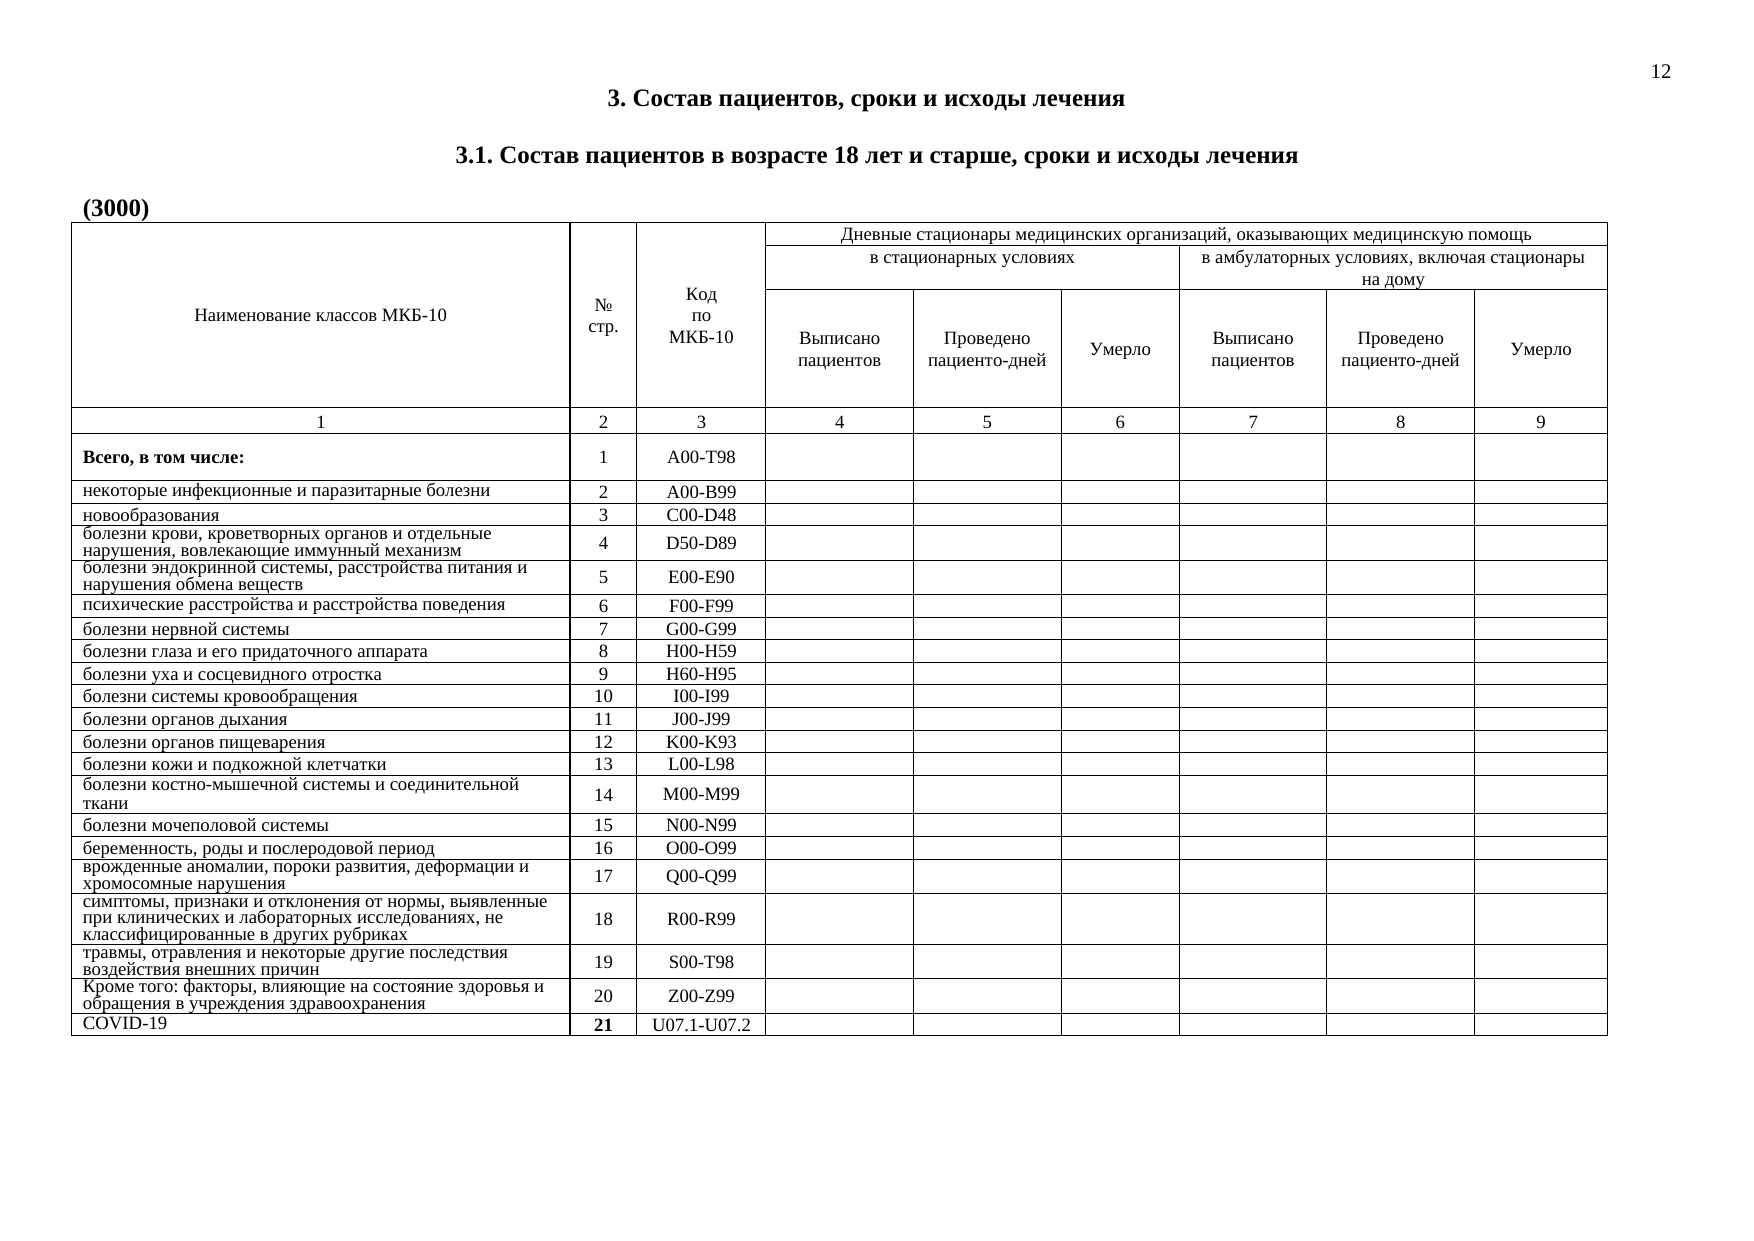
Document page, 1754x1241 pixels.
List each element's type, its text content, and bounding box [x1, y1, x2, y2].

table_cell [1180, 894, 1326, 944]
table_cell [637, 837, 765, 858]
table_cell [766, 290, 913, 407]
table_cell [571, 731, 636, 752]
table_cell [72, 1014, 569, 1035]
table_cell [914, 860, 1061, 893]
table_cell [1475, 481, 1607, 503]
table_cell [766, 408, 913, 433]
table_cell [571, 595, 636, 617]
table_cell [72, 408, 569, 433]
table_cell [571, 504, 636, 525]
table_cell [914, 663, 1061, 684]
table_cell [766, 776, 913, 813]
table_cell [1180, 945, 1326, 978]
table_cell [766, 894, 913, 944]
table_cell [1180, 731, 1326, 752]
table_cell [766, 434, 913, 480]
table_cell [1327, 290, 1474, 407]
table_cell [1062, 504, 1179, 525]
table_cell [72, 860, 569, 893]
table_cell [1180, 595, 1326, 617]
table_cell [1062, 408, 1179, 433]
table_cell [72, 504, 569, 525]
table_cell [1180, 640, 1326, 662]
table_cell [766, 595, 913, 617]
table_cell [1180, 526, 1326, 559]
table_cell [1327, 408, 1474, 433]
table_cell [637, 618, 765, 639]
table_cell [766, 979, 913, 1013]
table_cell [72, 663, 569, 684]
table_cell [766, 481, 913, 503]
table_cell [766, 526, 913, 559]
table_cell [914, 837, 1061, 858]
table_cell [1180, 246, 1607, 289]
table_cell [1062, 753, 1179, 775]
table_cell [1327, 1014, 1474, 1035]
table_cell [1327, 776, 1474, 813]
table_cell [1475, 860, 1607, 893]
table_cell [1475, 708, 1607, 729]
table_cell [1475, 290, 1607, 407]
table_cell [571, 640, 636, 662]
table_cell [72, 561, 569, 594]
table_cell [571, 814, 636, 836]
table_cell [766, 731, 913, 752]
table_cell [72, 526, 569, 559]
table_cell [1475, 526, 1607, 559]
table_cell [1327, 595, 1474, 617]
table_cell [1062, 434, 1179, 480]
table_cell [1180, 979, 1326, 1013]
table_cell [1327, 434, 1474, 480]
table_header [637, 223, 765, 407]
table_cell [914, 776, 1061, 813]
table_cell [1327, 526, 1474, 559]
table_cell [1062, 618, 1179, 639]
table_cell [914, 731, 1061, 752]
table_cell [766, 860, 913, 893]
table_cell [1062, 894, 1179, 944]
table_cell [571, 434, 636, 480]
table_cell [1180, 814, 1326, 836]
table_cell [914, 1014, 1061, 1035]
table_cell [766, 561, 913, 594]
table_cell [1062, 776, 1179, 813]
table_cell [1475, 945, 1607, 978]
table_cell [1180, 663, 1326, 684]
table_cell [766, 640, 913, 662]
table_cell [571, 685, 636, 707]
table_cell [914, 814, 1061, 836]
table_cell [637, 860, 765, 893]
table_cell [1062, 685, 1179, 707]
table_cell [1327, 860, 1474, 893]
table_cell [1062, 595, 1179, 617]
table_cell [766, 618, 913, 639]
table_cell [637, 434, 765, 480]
text (3000) [83, 193, 1671, 222]
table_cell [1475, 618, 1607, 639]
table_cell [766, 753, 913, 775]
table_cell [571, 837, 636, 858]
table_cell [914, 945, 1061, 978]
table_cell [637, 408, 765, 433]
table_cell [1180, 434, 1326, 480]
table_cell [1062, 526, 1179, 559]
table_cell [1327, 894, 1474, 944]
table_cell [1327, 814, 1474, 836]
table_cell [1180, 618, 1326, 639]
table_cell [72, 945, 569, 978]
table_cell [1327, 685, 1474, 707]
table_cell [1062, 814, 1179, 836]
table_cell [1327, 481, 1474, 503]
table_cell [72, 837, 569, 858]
text 3. Состав пациентов, сроки и исходы лечения [83, 83, 1671, 112]
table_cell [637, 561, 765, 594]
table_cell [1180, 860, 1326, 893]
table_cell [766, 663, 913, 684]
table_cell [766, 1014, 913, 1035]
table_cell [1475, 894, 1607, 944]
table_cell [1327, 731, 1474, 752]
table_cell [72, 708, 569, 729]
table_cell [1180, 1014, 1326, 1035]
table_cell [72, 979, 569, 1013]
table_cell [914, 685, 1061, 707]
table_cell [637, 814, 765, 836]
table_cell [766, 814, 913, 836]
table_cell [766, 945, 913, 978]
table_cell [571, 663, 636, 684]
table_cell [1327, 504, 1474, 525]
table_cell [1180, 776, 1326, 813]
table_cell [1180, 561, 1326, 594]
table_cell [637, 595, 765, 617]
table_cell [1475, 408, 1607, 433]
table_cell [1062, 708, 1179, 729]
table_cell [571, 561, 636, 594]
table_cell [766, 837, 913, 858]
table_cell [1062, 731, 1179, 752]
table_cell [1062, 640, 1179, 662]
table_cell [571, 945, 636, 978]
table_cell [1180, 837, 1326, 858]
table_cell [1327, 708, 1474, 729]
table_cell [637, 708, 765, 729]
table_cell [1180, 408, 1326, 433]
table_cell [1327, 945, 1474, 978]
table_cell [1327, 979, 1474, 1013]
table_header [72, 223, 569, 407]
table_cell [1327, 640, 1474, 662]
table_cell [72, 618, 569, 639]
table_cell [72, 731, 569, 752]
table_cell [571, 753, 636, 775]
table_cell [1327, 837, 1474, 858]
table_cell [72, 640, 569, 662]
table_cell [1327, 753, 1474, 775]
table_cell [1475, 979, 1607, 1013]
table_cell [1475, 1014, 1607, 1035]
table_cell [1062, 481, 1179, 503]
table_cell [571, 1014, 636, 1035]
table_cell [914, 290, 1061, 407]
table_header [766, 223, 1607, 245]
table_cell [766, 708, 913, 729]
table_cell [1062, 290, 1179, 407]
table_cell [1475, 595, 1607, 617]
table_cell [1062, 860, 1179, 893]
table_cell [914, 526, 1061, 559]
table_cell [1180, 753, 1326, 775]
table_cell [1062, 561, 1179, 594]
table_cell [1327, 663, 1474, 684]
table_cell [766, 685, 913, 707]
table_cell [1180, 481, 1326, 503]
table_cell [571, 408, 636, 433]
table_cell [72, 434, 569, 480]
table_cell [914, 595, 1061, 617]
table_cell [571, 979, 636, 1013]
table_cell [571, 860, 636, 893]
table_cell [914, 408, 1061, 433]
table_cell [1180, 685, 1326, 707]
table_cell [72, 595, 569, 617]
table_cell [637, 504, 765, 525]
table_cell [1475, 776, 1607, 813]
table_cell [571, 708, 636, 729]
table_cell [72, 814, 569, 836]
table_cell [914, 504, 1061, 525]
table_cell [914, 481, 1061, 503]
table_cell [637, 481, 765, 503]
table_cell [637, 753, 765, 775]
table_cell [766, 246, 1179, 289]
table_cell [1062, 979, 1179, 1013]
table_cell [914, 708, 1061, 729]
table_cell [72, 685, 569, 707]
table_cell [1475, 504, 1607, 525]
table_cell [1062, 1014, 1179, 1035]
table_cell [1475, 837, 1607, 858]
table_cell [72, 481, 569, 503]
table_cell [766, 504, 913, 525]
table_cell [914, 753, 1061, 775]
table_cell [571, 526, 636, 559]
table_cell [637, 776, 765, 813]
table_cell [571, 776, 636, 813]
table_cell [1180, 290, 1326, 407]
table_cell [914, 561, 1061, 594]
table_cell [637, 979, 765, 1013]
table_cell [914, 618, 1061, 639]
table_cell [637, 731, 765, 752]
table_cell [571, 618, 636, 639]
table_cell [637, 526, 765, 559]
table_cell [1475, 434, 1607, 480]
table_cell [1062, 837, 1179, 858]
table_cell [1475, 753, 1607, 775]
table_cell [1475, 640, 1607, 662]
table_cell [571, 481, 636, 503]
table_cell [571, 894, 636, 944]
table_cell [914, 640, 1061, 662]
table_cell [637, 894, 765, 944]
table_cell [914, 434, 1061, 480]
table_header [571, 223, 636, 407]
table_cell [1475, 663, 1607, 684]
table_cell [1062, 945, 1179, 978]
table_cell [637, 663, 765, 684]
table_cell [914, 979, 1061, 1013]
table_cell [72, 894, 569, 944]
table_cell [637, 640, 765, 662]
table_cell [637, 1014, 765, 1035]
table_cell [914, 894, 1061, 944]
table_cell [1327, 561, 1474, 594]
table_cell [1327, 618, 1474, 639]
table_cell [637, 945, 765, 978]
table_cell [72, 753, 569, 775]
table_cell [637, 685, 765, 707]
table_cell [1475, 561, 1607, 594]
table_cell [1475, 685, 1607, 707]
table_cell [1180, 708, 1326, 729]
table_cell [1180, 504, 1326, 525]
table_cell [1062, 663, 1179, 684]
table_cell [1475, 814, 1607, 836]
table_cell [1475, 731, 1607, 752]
text 3.1. Состав пациентов в возрасте 18 лет и старше, сроки и исходы лечения [83, 141, 1671, 169]
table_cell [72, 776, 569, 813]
